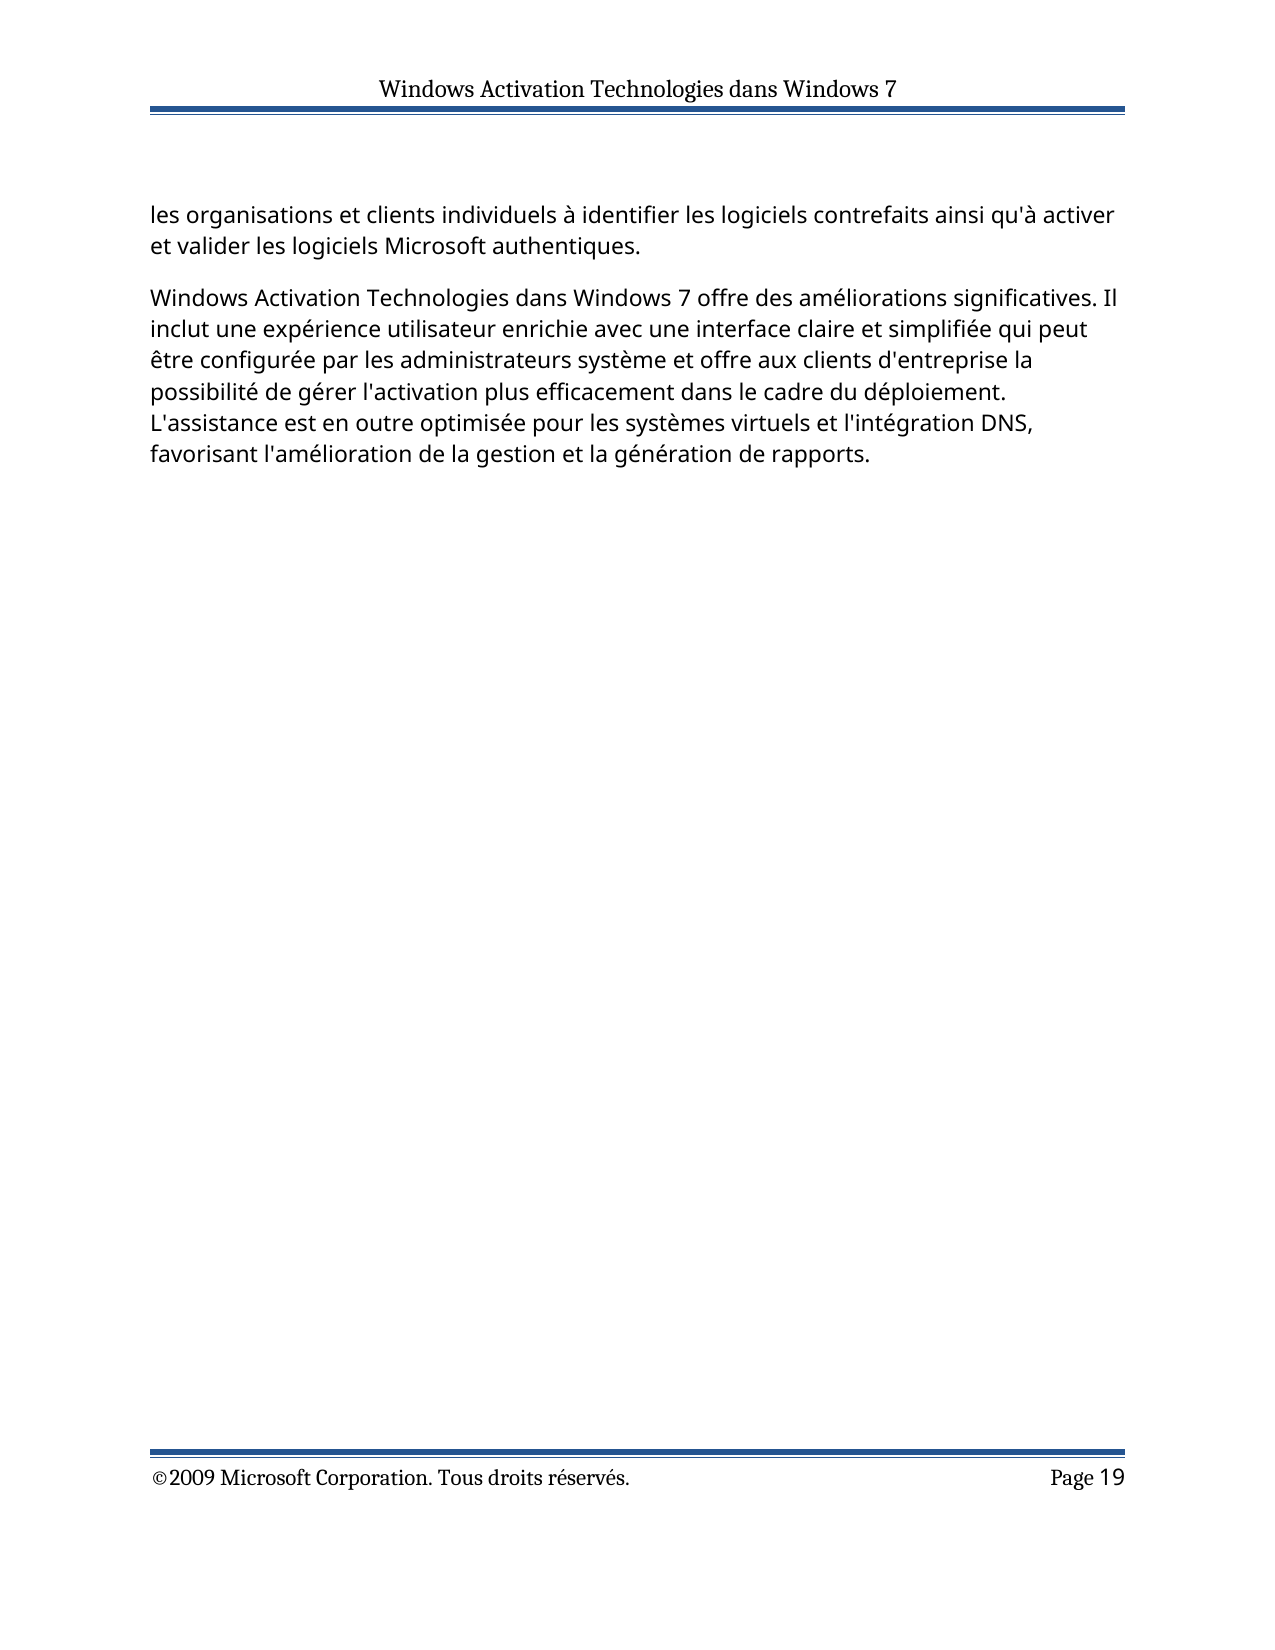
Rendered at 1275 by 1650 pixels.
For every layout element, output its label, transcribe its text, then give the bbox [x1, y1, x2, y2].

text Windows Activation Technologies dans Windows 7 offre des améliorations significatives. Il inclut une expérience utilisateur enrichie avec une interface claire et simplifiée qui peut être configurée par les administrateurs système et offre aux clients d'entreprise la possibilité de gérer l'activation plus efficacement dans le cadre du déploiement. L'assistance est en outre optimisée pour les systèmes virtuels et l'intégration DNS, favorisant l'amélioration de la gestion et la génération de rapports. [150, 282, 1125, 469]
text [150, 198, 1125, 261]
